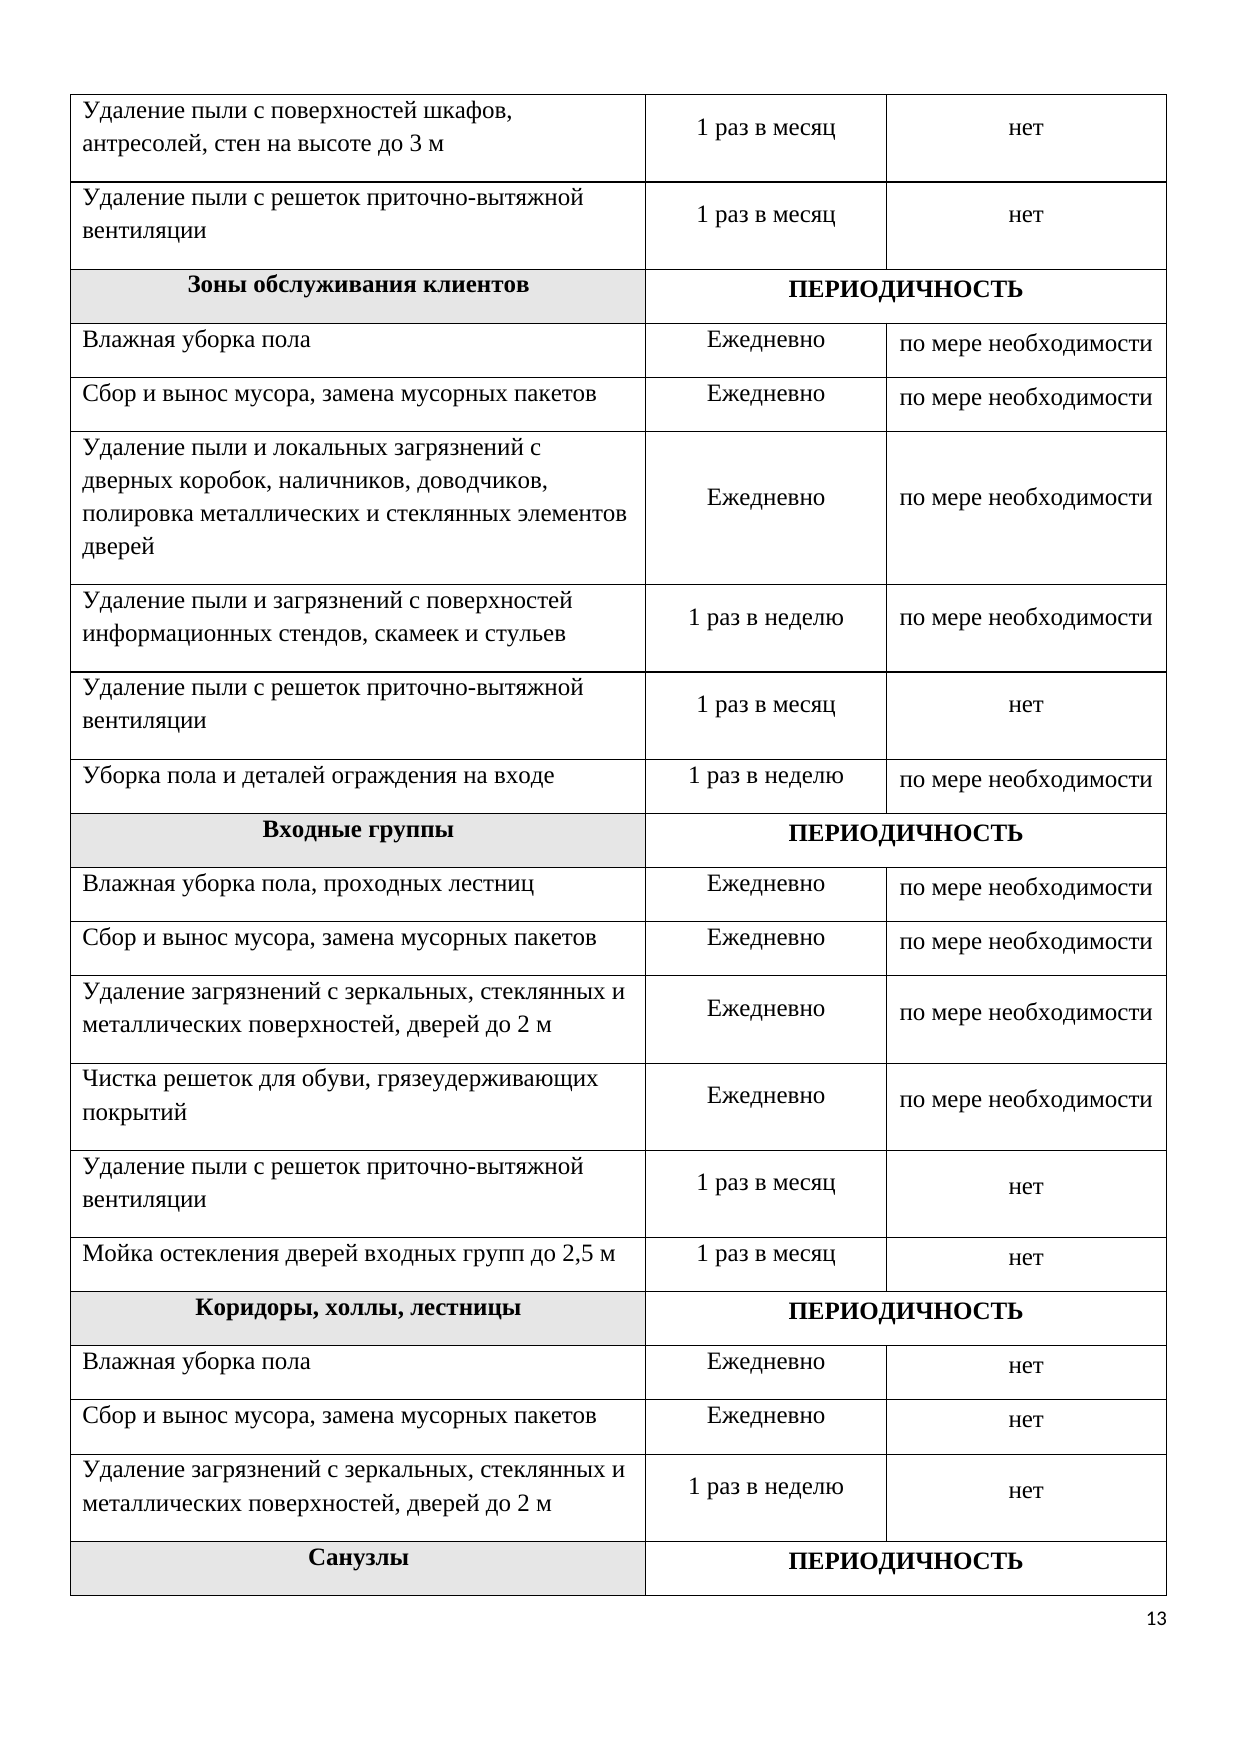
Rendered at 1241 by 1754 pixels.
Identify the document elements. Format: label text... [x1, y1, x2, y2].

table_cell 1 раз в неделю [646, 585, 886, 671]
table_cell 1 раз в месяц [646, 1238, 886, 1291]
table_cell Влажная уборка пола, проходных лестниц [71, 868, 645, 921]
table_cell Влажная уборка пола [71, 1346, 645, 1399]
table_cell Удаление пыли с решеток приточно-вытяжной вентиляции [71, 673, 645, 759]
table_cell Удаление загрязнений с зеркальных, стеклянных и металлических поверхностей, дверей до 2 м [71, 976, 645, 1062]
table_cell ПЕРИОДИЧНОСТЬ [646, 814, 1166, 867]
table_cell Чистка решеток для обуви, грязеудерживающих покрытий [71, 1064, 645, 1150]
table_cell Ежедневно [646, 1400, 886, 1453]
table_cell Сбор и вынос мусора, замена мусорных пакетов [71, 378, 645, 431]
table_cell по мере необходимости [887, 922, 1166, 975]
table_cell нет [887, 1455, 1166, 1541]
table_cell 1 раз в неделю [646, 760, 886, 813]
table_cell Уборка пола и деталей ограждения на входе [71, 760, 645, 813]
table_cell Сбор и вынос мусора, замена мусорных пакетов [71, 1400, 645, 1453]
table_cell Ежедневно [646, 378, 886, 431]
table_cell Зоны обслуживания клиентов [71, 270, 645, 323]
table_cell Ежедневно [646, 324, 886, 377]
table_cell Влажная уборка пола [71, 324, 645, 377]
table_cell 1 раз в месяц [646, 95, 886, 181]
table_cell 1 раз в месяц [646, 673, 886, 759]
table_cell Мойка остекления дверей входных групп до 2,5 м [71, 1238, 645, 1291]
table_cell Удаление пыли с решеток приточно-вытяжной вентиляции [71, 183, 645, 268]
table_cell по мере необходимости [887, 585, 1166, 671]
table_cell по мере необходимости [887, 976, 1166, 1062]
table_cell по мере необходимости [887, 432, 1166, 584]
table_cell нет [887, 1238, 1166, 1291]
table_cell Удаление пыли и локальных загрязнений с дверных коробок, наличников, доводчиков, полировка металлических и стеклянных элементов дверей [71, 432, 645, 584]
table_cell Ежедневно [646, 1346, 886, 1399]
table_cell 1 раз в месяц [646, 1151, 886, 1237]
table_cell по мере необходимости [887, 868, 1166, 921]
table_cell Ежедневно [646, 868, 886, 921]
table_cell нет [887, 1346, 1166, 1399]
table_cell Сбор и вынос мусора, замена мусорных пакетов [71, 922, 645, 975]
table_cell Входные группы [71, 814, 645, 867]
table_cell по мере необходимости [887, 324, 1166, 377]
table_cell Ежедневно [646, 922, 886, 975]
table_cell нет [887, 95, 1166, 181]
table_cell по мере необходимости [887, 378, 1166, 431]
table_cell по мере необходимости [887, 760, 1166, 813]
table_cell Ежедневно [646, 976, 886, 1062]
table_cell ПЕРИОДИЧНОСТЬ [646, 1292, 1166, 1345]
table_cell 1 раз в месяц [646, 183, 886, 268]
table_cell Ежедневно [646, 1064, 886, 1150]
table_cell Удаление пыли с поверхностей шкафов, антресолей, стен на высоте до 3 м [71, 95, 645, 181]
table_cell нет [887, 673, 1166, 759]
table_cell ПЕРИОДИЧНОСТЬ [646, 270, 1166, 323]
table_cell Коридоры, холлы, лестницы [71, 1292, 645, 1345]
table_cell нет [887, 183, 1166, 268]
table_cell нет [887, 1400, 1166, 1453]
table_cell по мере необходимости [887, 1064, 1166, 1150]
table_cell нет [887, 1151, 1166, 1237]
table_cell Ежедневно [646, 432, 886, 584]
table_cell Удаление загрязнений с зеркальных, стеклянных и металлических поверхностей, дверей до 2 м [71, 1455, 645, 1541]
table_cell ПЕРИОДИЧНОСТЬ [646, 1542, 1166, 1595]
table_cell Удаление пыли и загрязнений с поверхностей информационных стендов, скамеек и стульев [71, 585, 645, 671]
table_cell Санузлы [71, 1542, 645, 1595]
table_cell 1 раз в неделю [646, 1455, 886, 1541]
table_cell Удаление пыли с решеток приточно-вытяжной вентиляции [71, 1151, 645, 1237]
